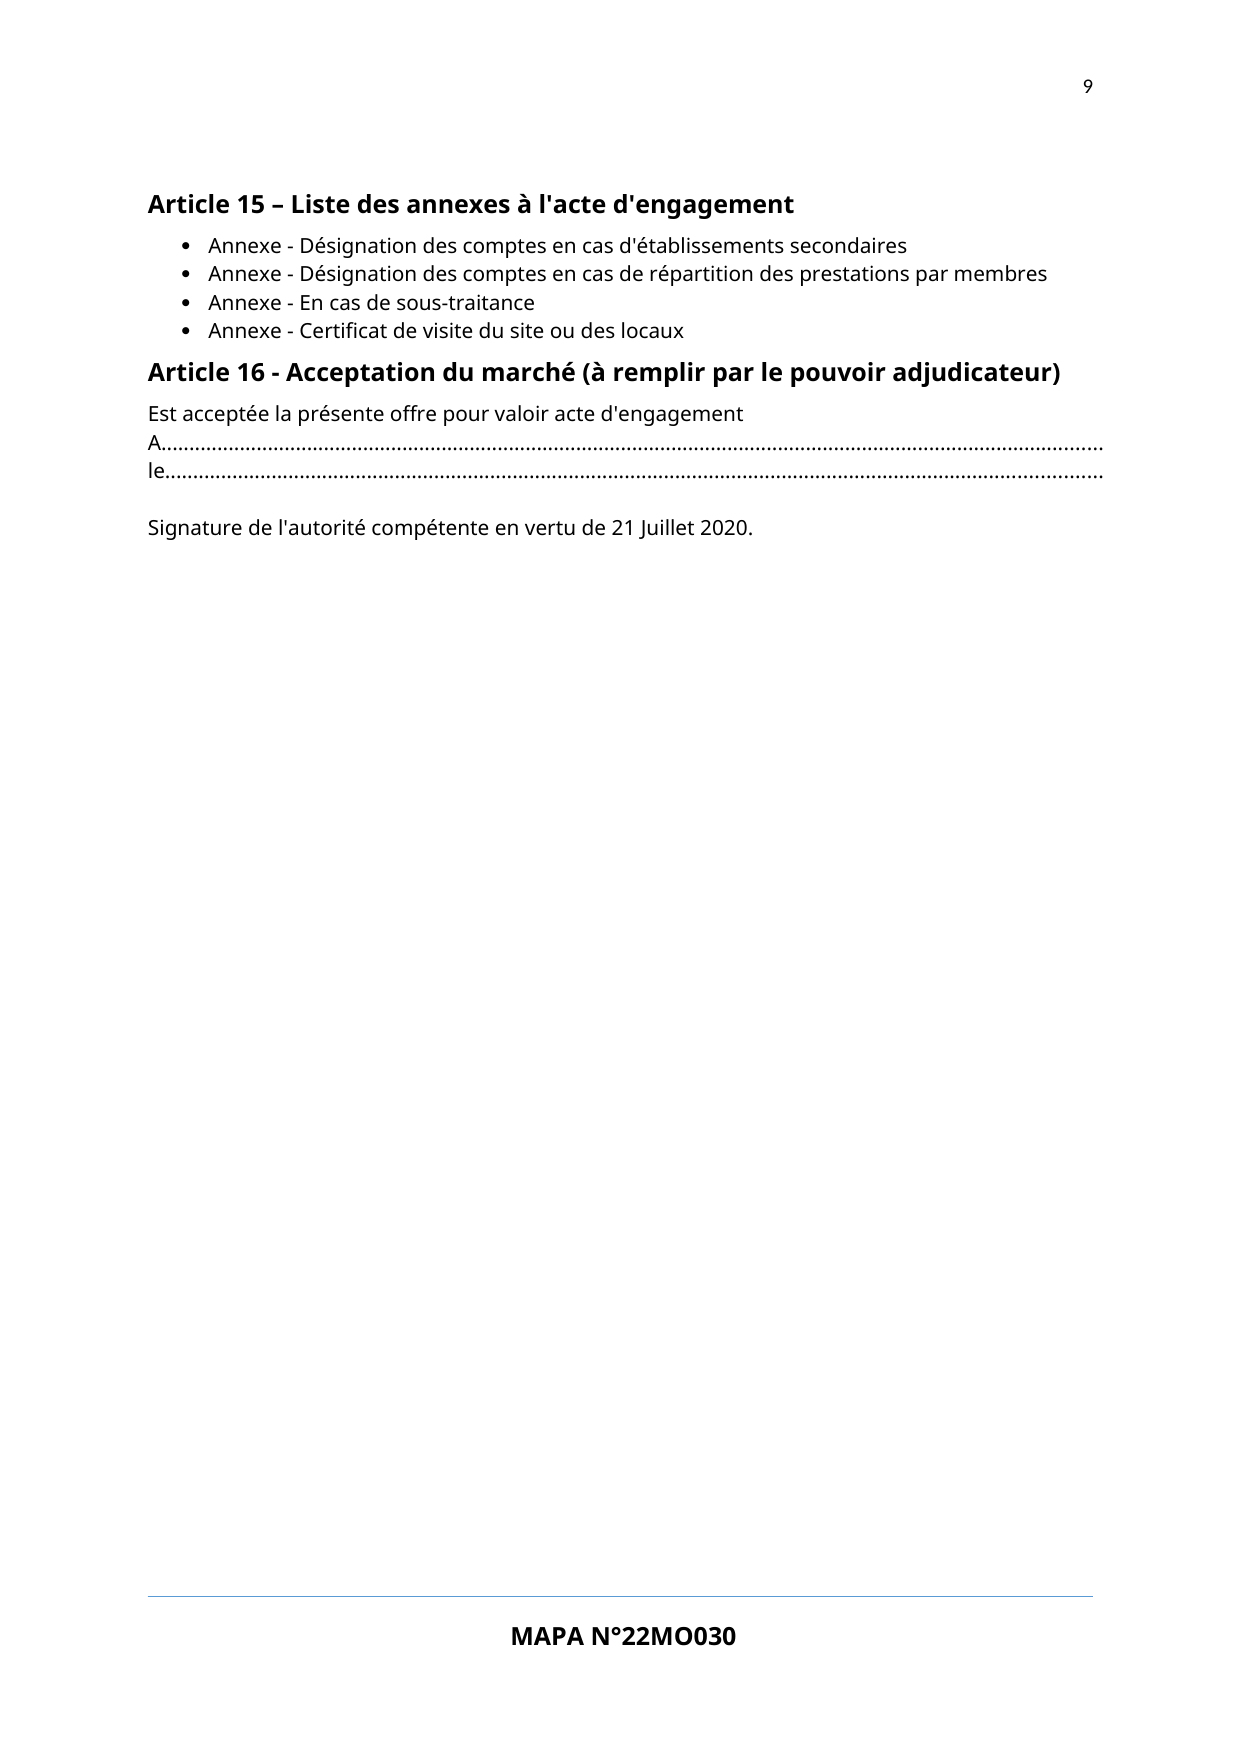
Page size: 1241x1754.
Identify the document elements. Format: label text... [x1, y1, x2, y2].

text Est acceptée la présente offre pour valoir acte d'engagement [148, 399, 1093, 428]
text Article 16 - Acceptation du marché (à remplir par le pouvoir adjudicateur) [148, 355, 1093, 389]
list Annexe - En cas de sous-traitance [182, 288, 1093, 316]
list Annexe - Certificat de visite du site ou des locaux [182, 316, 1093, 345]
list Annexe - Désignation des comptes en cas de répartition des prestations par membres [182, 259, 1093, 288]
text Signature de l'autorité compétente en vertu de 21 Juillet 2020. [148, 513, 1093, 542]
text A [148, 428, 1093, 456]
text Article 15 – Liste des annexes à l'acte d'engagement [148, 186, 1093, 221]
text le [148, 456, 1093, 485]
list Annexe - Désignation des comptes en cas d'établissements secondaires [182, 231, 1093, 259]
